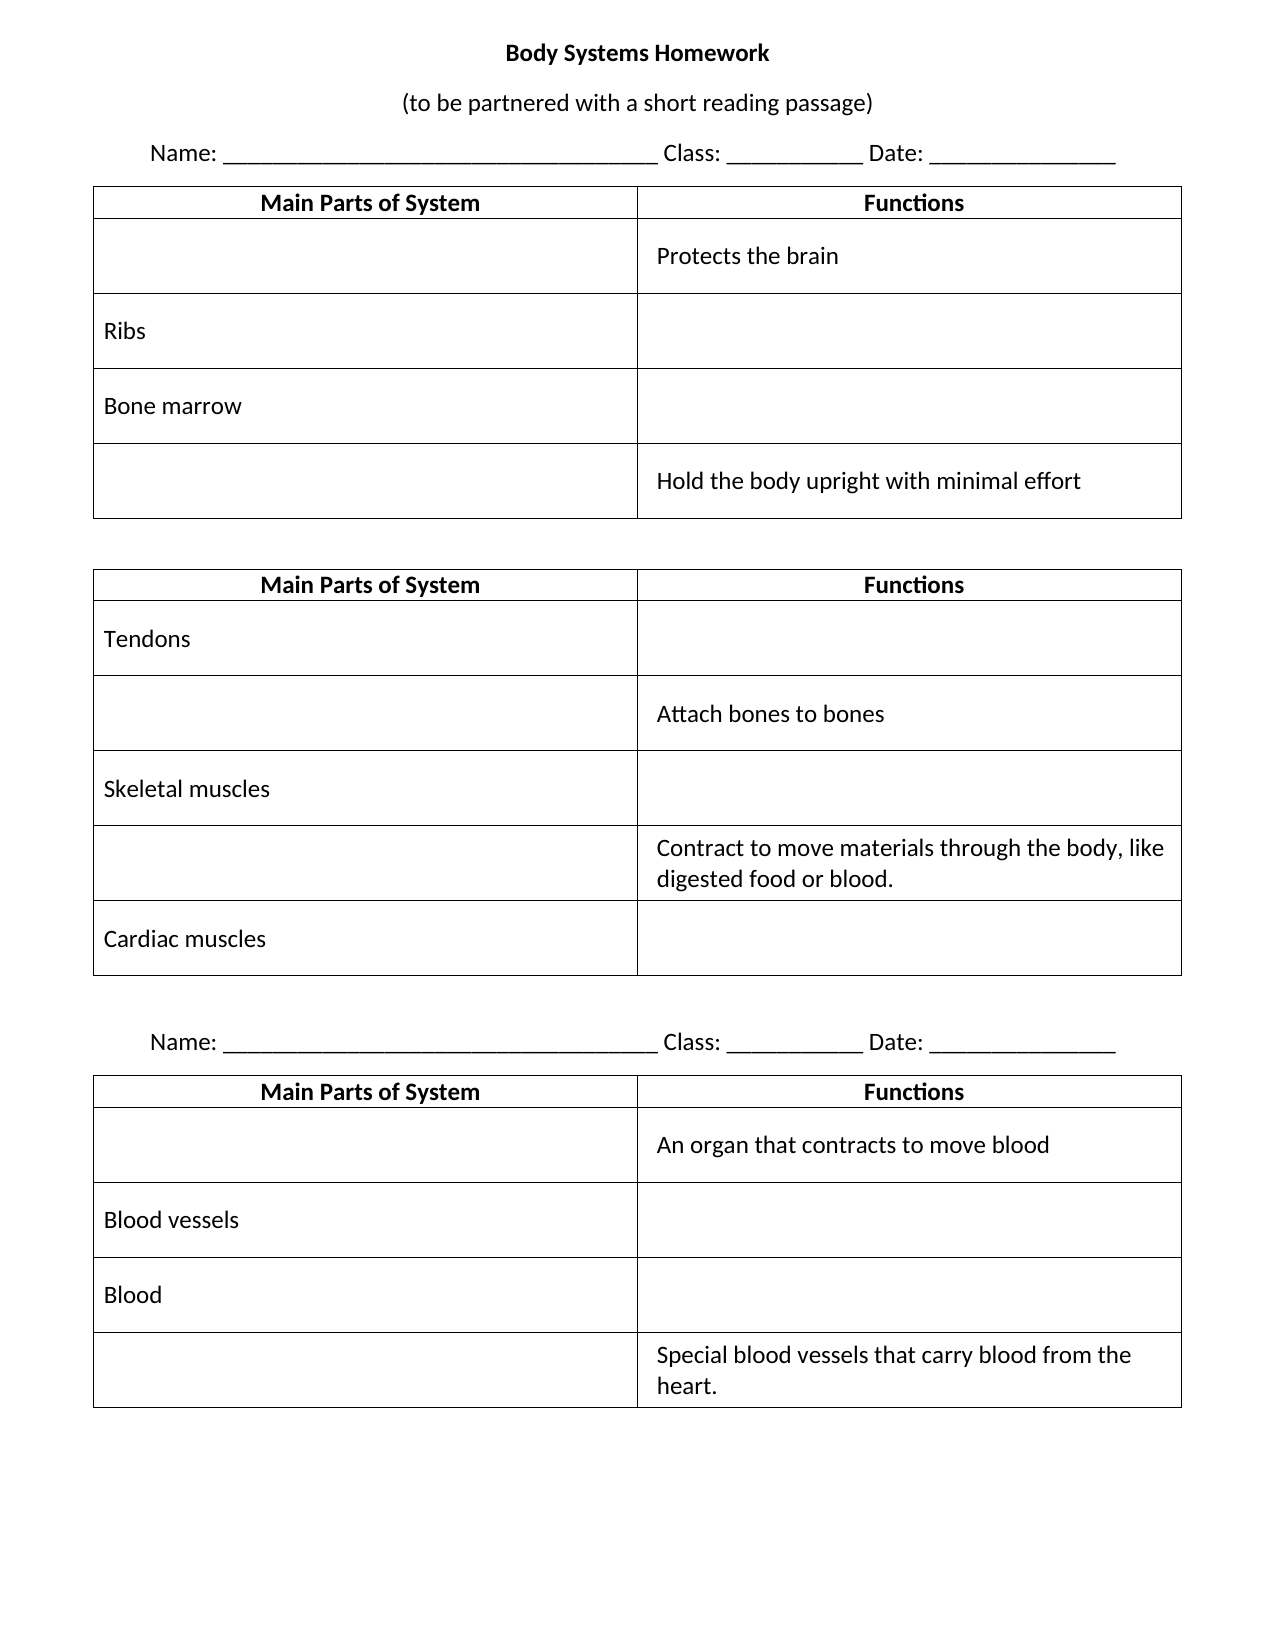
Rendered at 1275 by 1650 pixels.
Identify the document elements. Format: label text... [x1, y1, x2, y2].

table_cell Protects the brain [638, 219, 1181, 293]
table_cell [638, 369, 1181, 443]
text Body Systems Homework [150, 37, 1125, 68]
table_cell Contract to move materials through the body, like digested food or blood. [638, 826, 1181, 900]
table_header Functions [638, 187, 1181, 218]
table_cell Special blood vessels that carry blood from the heart. [638, 1333, 1181, 1407]
table_cell [638, 751, 1181, 825]
text (to be partnered with a short reading passage) [150, 87, 1125, 118]
table_cell [638, 294, 1181, 368]
table_header Functions [638, 1076, 1181, 1107]
text Name: ___________________________________ Class: ___________ Date: _______________ [150, 1026, 1125, 1056]
table_cell Attach bones to bones [638, 676, 1181, 750]
table_cell Bone marrow [94, 369, 637, 443]
table_cell [94, 444, 637, 518]
table_cell [638, 1258, 1181, 1332]
table_cell An organ that contracts to move blood [638, 1108, 1181, 1182]
table_cell Blood [94, 1258, 637, 1332]
table_cell [94, 219, 637, 293]
table_cell Cardiac muscles [94, 901, 637, 975]
table_cell [94, 826, 637, 900]
table_header Main Parts of System [94, 187, 637, 218]
text Name: ___________________________________ Class: ___________ Date: _______________ [150, 137, 1125, 167]
table_header Functions [638, 570, 1181, 600]
table_cell Ribs [94, 294, 637, 368]
table_cell [94, 676, 637, 750]
table_cell Tendons [94, 601, 637, 675]
table_cell Hold the body upright with minimal effort [638, 444, 1181, 518]
table_cell [94, 1108, 637, 1182]
table_cell [638, 901, 1181, 975]
table_header Main Parts of System [94, 570, 637, 600]
table_cell [94, 1333, 637, 1407]
table_cell [638, 1183, 1181, 1257]
table_header Main Parts of System [94, 1076, 637, 1107]
table_cell [638, 601, 1181, 675]
table_cell Skeletal muscles [94, 751, 637, 825]
table_cell Blood vessels [94, 1183, 637, 1257]
